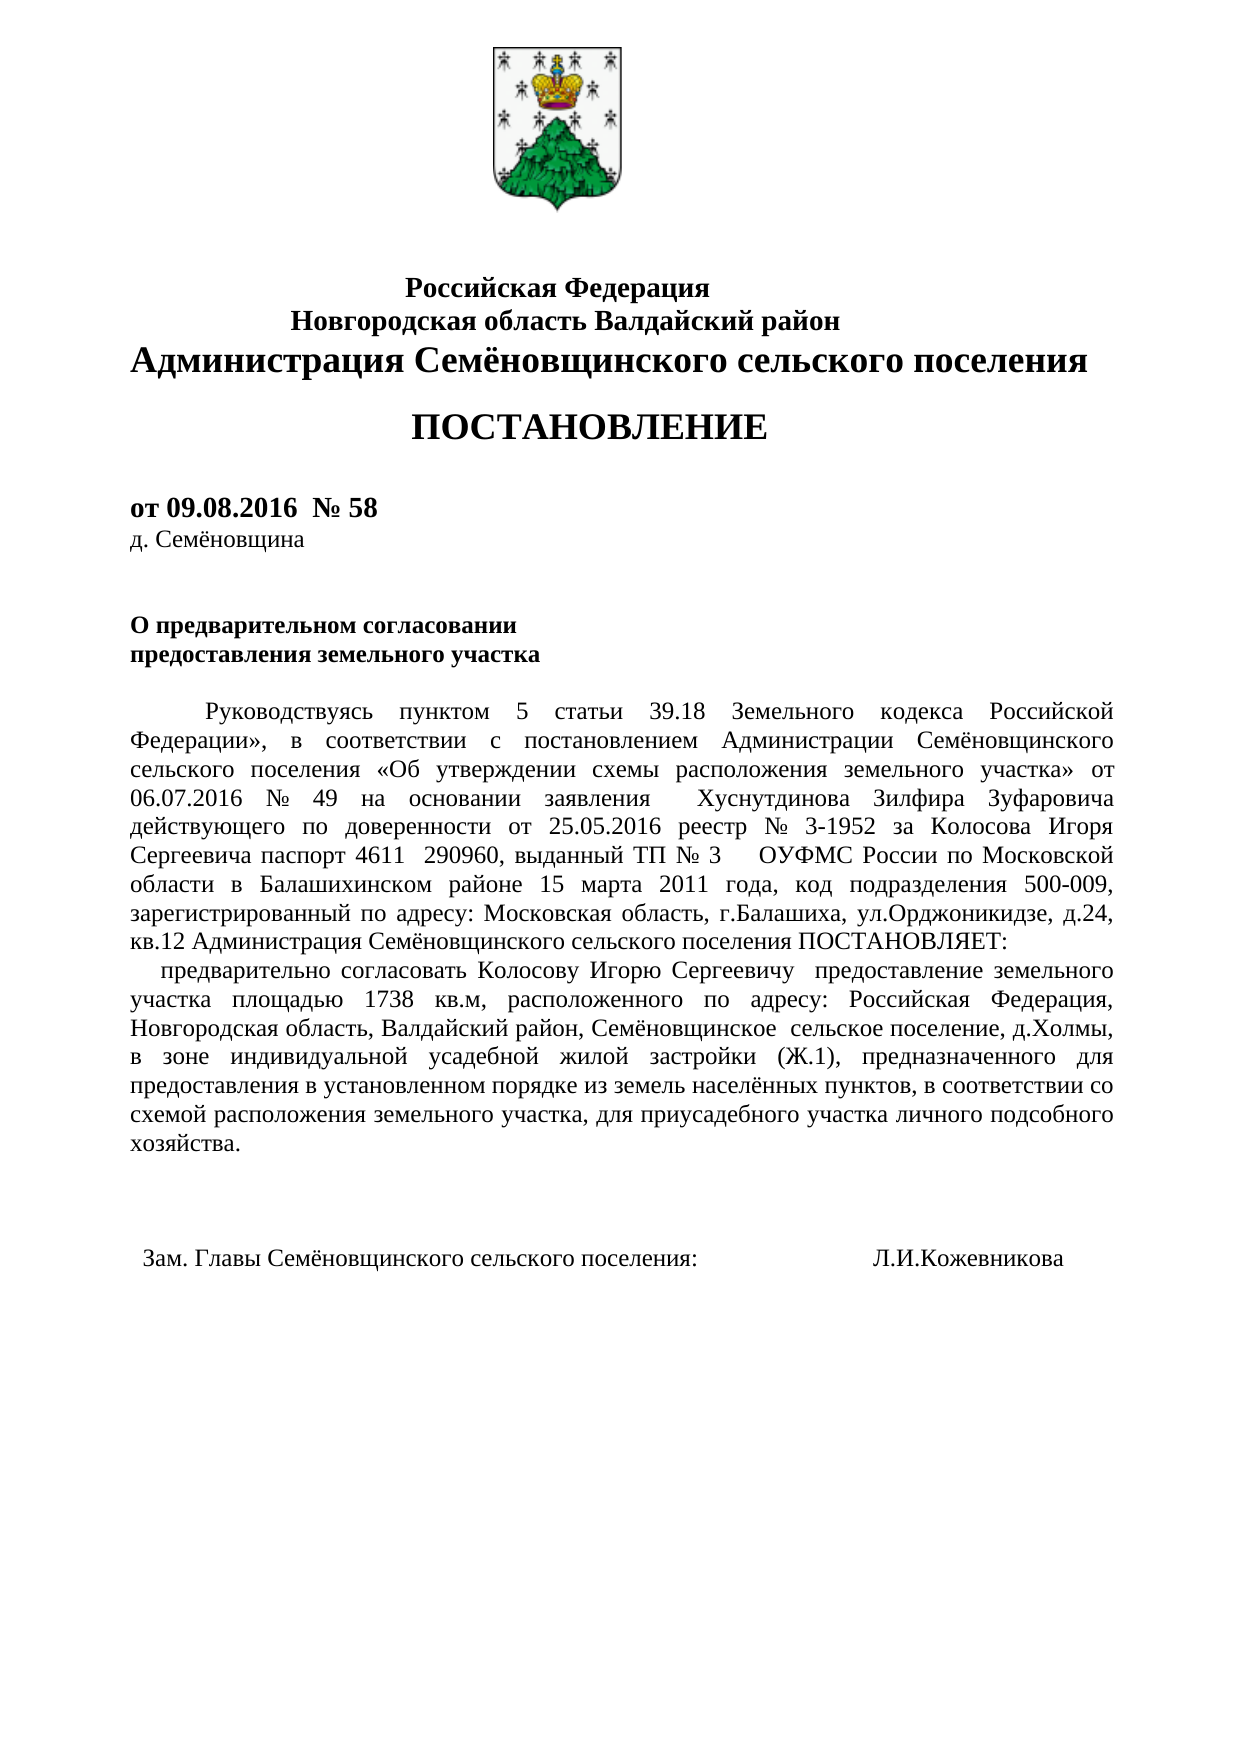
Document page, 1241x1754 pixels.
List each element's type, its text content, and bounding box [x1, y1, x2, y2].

text Руководствуясь пунктом 5 статьи 39.18 Земельного кодекса Российской Федерации», в соответствии с постановлением Администрации Семёновщинского сельского поселения «Об утверждении схемы расположения земельного участка» от 06.07.2016 № 49 на основании заявления Хуснутдинова Зилфира Зуфаровича действующего по доверенности от 25.05.2016 реестр № 3-1952 за Колосова Игоря Сергеевича паспорт 4611 290960, выданный ТП № 3 ОУФМС России по Московской области в Балашихинском районе 15 марта 2011 года, код подразделения 500-009, зарегистрированный по адресу: Московская область, г.Балашиха, ул.Орджоникидзе, д.24, кв.12 Администрация Семёновщинского сельского поселения ПОСТАНОВЛЯЕТ: [130, 696, 1114, 955]
text Новгородская область Валдайский район [130, 303, 1110, 337]
text от 09.08.2016 № 58 [130, 490, 1110, 524]
text Российская Федерация [130, 270, 1110, 303]
text О предварительном согласовании [130, 610, 1190, 639]
text д. Семёновщина [130, 524, 1110, 553]
text Зам. Главы Семёновщинского сельского поселения: Л.И.Кожевникова [130, 1243, 1110, 1271]
text предоставления земельного участка [130, 639, 1190, 668]
text предварительно согласовать Колосову Игорю Сергеевичу предоставление земельного участка площадью 1738 кв.м, расположенного по адресу: Российская Федерация, Новгородская область, Валдайский район, Семёновщинское сельское поселение, д.Холмы, в зоне индивидуальной усадебной жилой застройки (Ж.1), предназначенного для предоставления в установленном порядке из земель населённых пунктов, в соответствии со схемой расположения земельного участка, для приусадебного участка личного подсобного хозяйства. [130, 955, 1114, 1156]
text Администрация Семёновщинского сельского поселения [130, 337, 1110, 380]
text ПОСТАНОВЛЕНИЕ [130, 404, 1110, 447]
